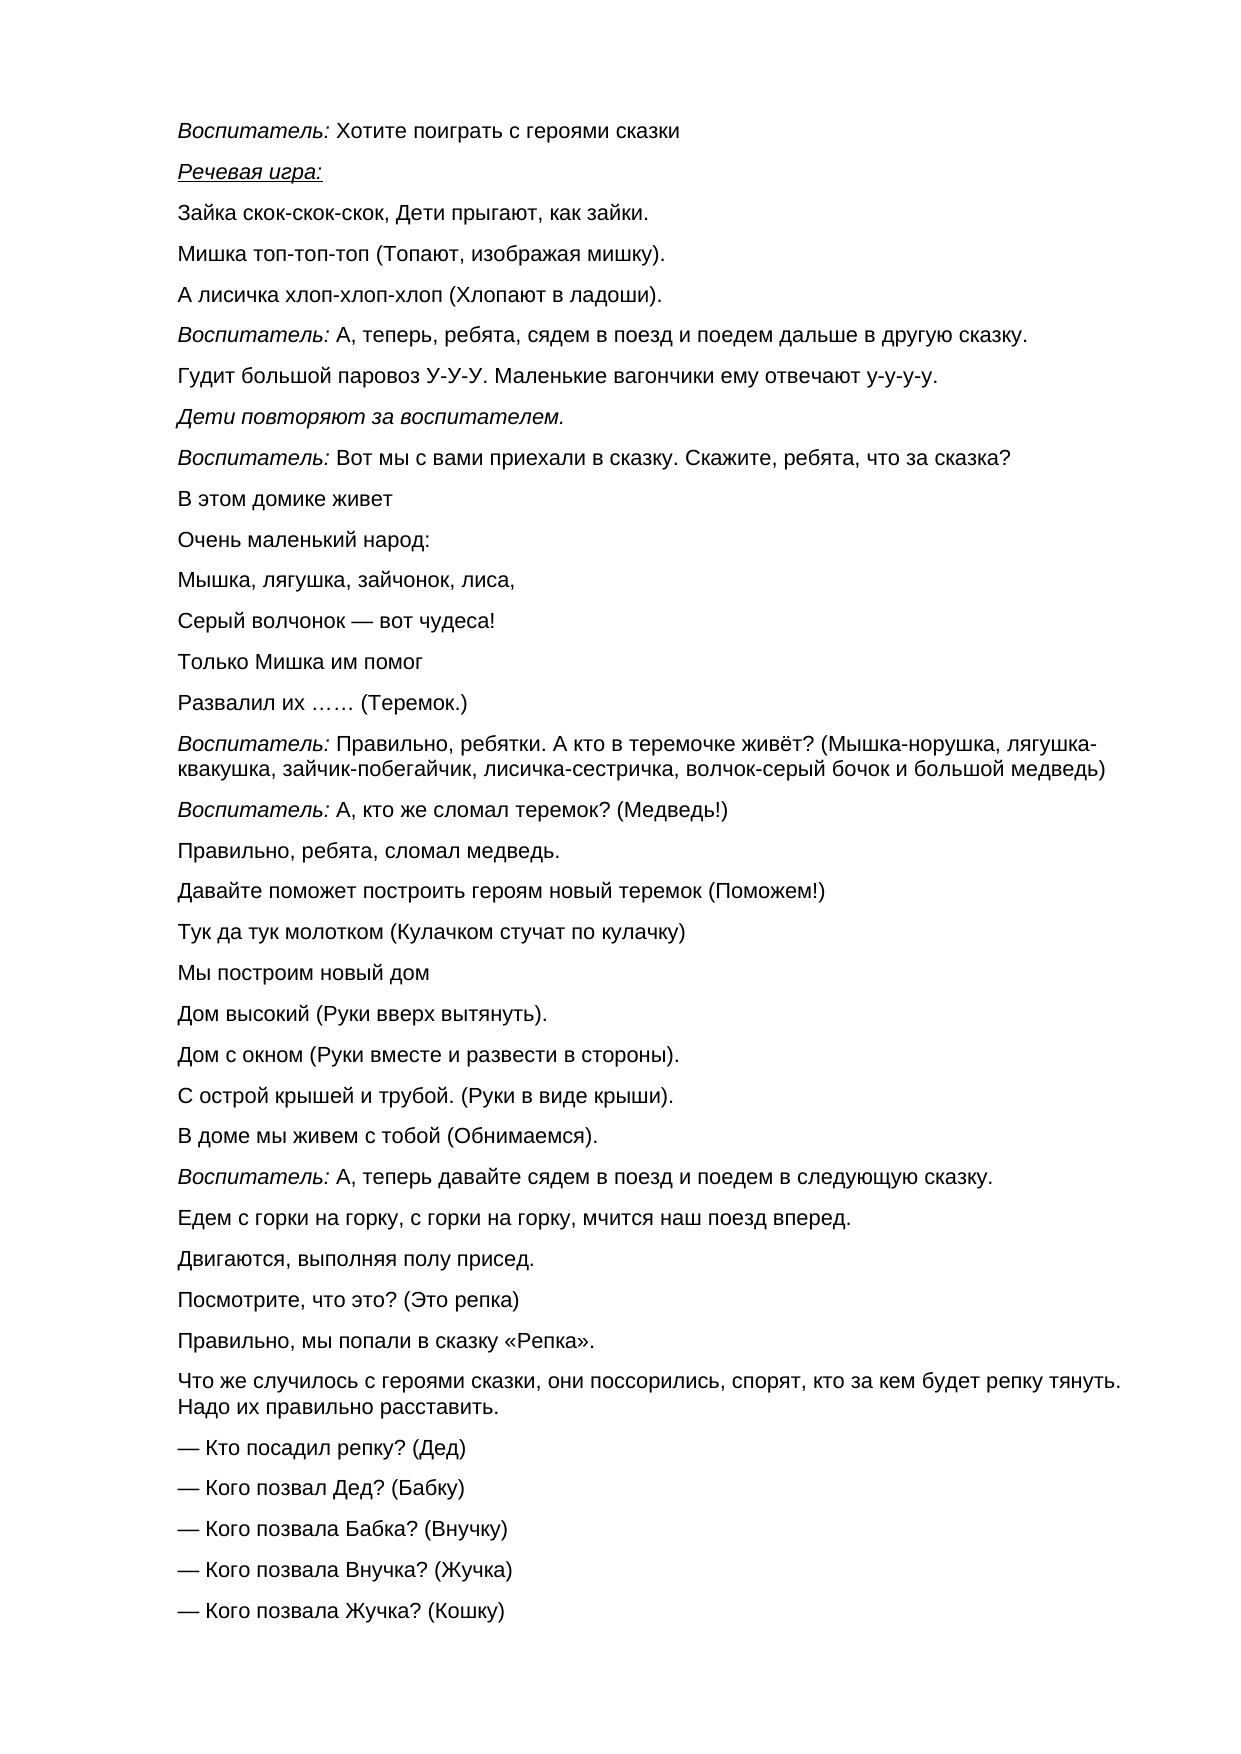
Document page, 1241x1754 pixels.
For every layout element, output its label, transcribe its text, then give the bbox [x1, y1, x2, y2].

text Посмотрите, что это? (Это репка) [177, 1287, 1152, 1312]
text А лисичка хлоп-хлоп-хлоп (Хлопают в ладоши). [177, 281, 1152, 307]
text Речевая игра: [177, 159, 1152, 184]
text Серый волчонок — вот чудеса! [177, 608, 1152, 633]
text Воспитатель: Хотите поиграть с героями сказки [177, 118, 1152, 143]
text Двигаются, выполняя полу присед. [177, 1246, 1152, 1271]
text Мы построим новый дом [177, 960, 1152, 985]
text Воспитатель: А, кто же сломал теремок? (Медведь!) [177, 797, 1152, 822]
text Воспитатель: Вот мы с вами приехали в сказку. Скажите, ребята, что за сказка? [177, 445, 1152, 470]
text — Кто посадил репку? (Дед) [177, 1434, 1152, 1459]
text Тук да тук молотком (Кулачком стучат по кулачку) [177, 919, 1152, 944]
text В доме мы живем с тобой (Обнимаемся). [177, 1123, 1152, 1148]
text Воспитатель: А, теперь, ребята, сядем в поезд и поедем дальше в другую сказку. [177, 322, 1152, 347]
text Дом высокий (Руки вверх вытянуть). [177, 1001, 1152, 1026]
text Мышка, лягушка, зайчонок, лиса, [177, 567, 1152, 592]
text Дети повторяют за воспитателем. [177, 404, 1152, 429]
text Едем с горки на горку, с горки на горку, мчится наш поезд вперед. [177, 1205, 1152, 1230]
text Очень маленький народ: [177, 526, 1152, 552]
text — Кого позвала Жучка? (Кошку) [177, 1598, 1152, 1623]
text Что же случилось с героями сказки, они поссорились, спорят, кто за кем будет репку тянуть. Надо их правильно расставить. [177, 1368, 1152, 1419]
text Воспитатель: А, теперь давайте сядем в поезд и поедем в следующую сказку. [177, 1164, 1152, 1189]
text Развалил их …… (Теремок.) [177, 690, 1152, 715]
text Правильно, ребята, сломал медведь. [177, 837, 1152, 863]
text — Кого позвала Внучка? (Жучка) [177, 1557, 1152, 1582]
text Правильно, мы попали в сказку «Репка». [177, 1327, 1152, 1353]
text Зайка скок-скок-скок, Дети прыгают, как зайки. [177, 200, 1152, 225]
text В этом домике живет [177, 486, 1152, 511]
text — Кого позвала Бабка? (Внучку) [177, 1516, 1152, 1541]
text Гудит большой паровоз У-У-У. Маленькие вагончики ему отвечают у-у-у-у. [177, 363, 1152, 388]
text Воспитатель: Правильно, ребятки. А кто в теремочке живёт? (Мышка-норушка, лягушка-квакушка, зайчик-побегайчик, лисичка-сестричка, волчок-серый бочок и большой медведь) [177, 731, 1152, 781]
text Мишка топ-топ-топ (Топают, изображая мишку). [177, 241, 1152, 266]
text Давайте поможет построить героям новый теремок (Поможем!) [177, 878, 1152, 903]
text Только Мишка им помог [177, 649, 1152, 674]
text — Кого позвал Дед? (Бабку) [177, 1475, 1152, 1500]
text Дом с окном (Руки вместе и развести в стороны). [177, 1042, 1152, 1067]
text С острой крышей и трубой. (Руки в виде крыши). [177, 1082, 1152, 1108]
